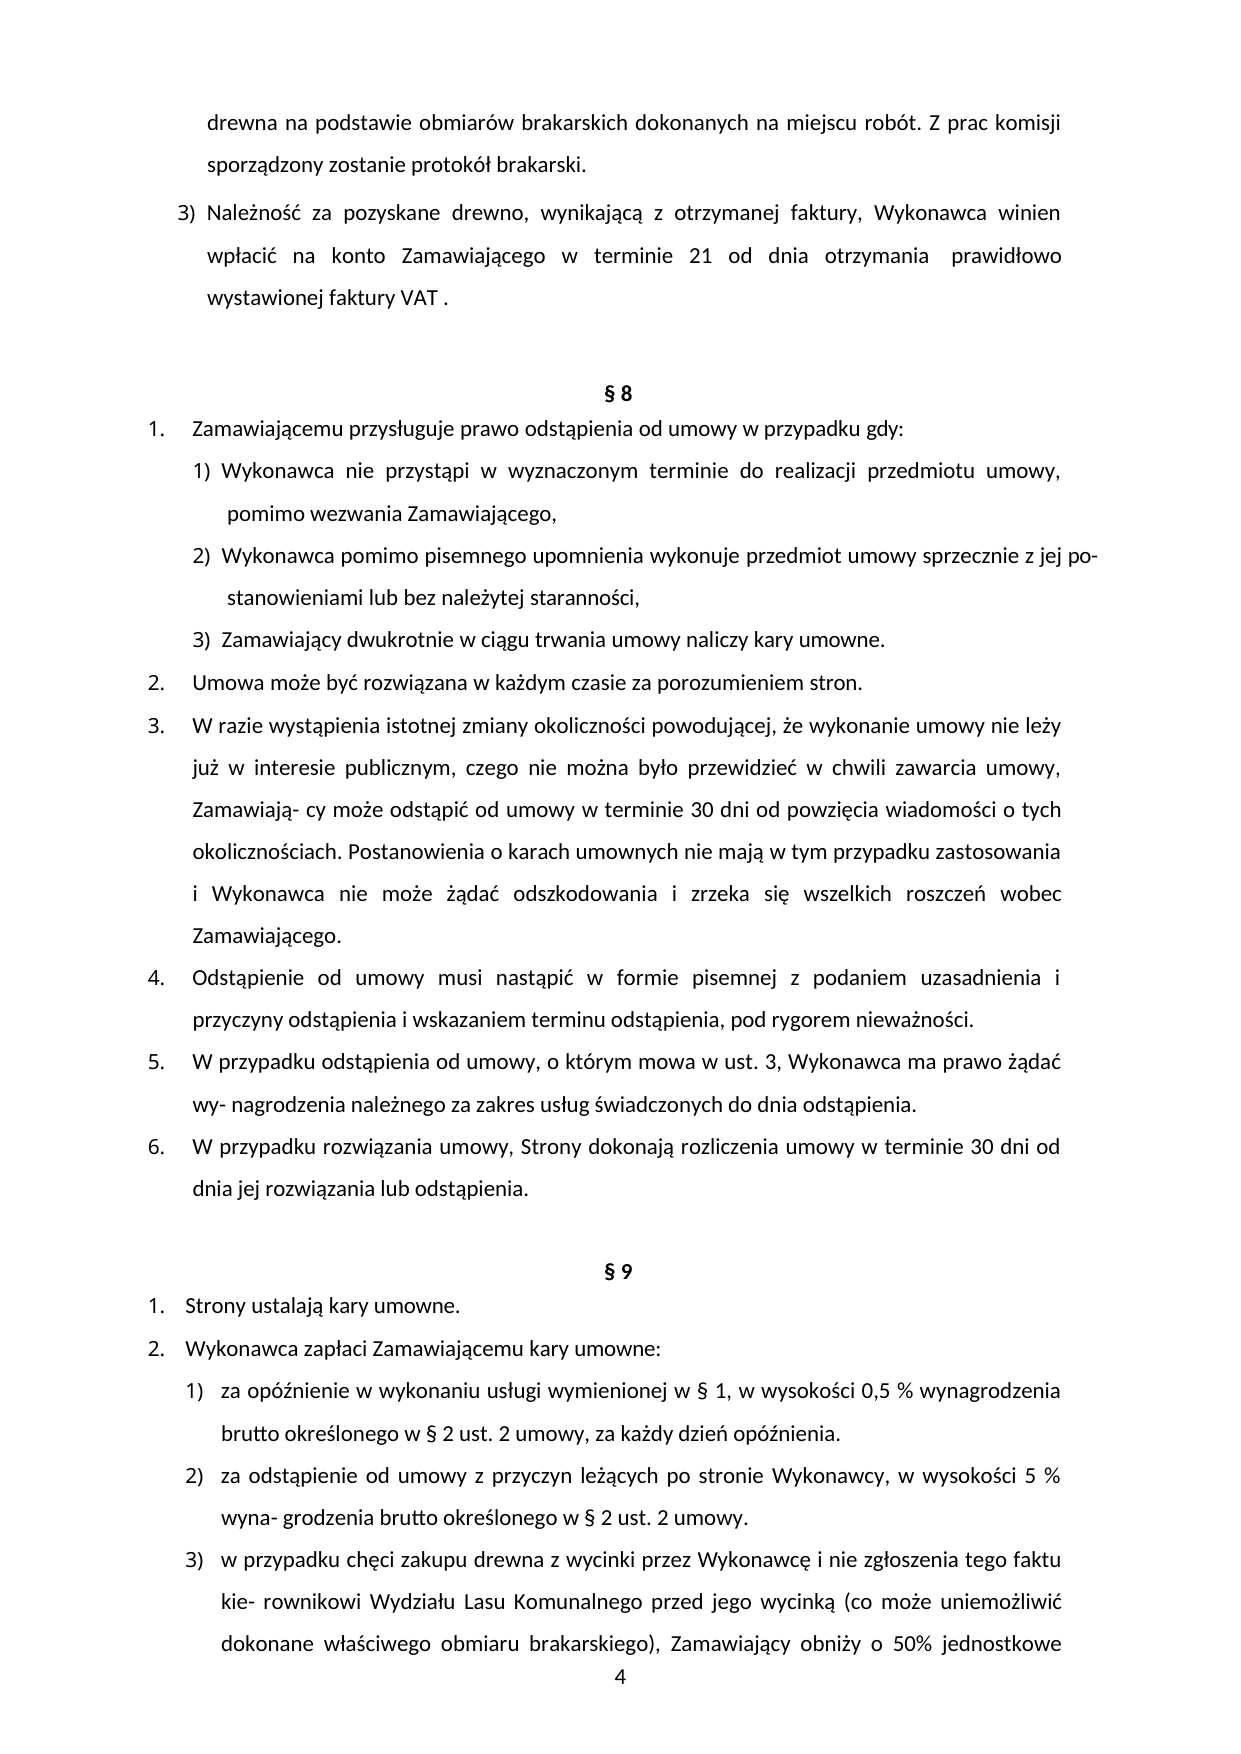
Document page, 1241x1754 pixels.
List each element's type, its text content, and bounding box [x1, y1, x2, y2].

list Zamawiający dwukrotnie w ciągu trwania umowy naliczy kary umowne. [192, 625, 1107, 654]
subtitle § 9 [604, 1257, 1107, 1285]
list Wykonawca zapłaci Zamawiającemu kary umowne: [148, 1334, 1107, 1362]
list W przypadku rozwiązania umowy, Strony dokonają rozliczenia umowy w terminie 30 dni od dnia jej rozwiązania lub odstąpienia. [148, 1132, 1062, 1202]
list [177, 108, 1062, 178]
list Wykonawca nie przystąpi w wyznaczonym terminie do realizacji przedmiotu umowy, pomimo wezwania Zamawiającego, [192, 456, 1062, 527]
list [185, 1545, 1063, 1657]
list Wykonawca pomimo pisemnego upomnienia wykonuje przedmiot umowy sprzecznie z jej po- [192, 541, 1107, 569]
list W przypadku odstąpienia od umowy, o którym mowa w ust. 3, Wykonawca ma prawo żądać wy- nagrodzenia należnego za zakres usług świadczonych do dnia odstąpienia. [148, 1047, 1063, 1118]
list za odstąpienie od umowy z przyczyn leżących po stronie Wykonawcy, w wysokości 5 % wyna- grodzenia brutto określonego w § 2 ust. 2 umowy. [185, 1461, 1062, 1531]
list Odstąpienie od umowy musi nastąpić w formie pisemnej z podaniem uzasadnienia i przyczyny odstąpienia i wskazaniem terminu odstąpienia, pod rygorem nieważności. [148, 963, 1062, 1033]
list Zamawiającemu przysługuje prawo odstąpienia od umowy w przypadku gdy: [148, 414, 1107, 442]
list Strony ustalają kary umowne. [148, 1291, 1107, 1319]
list Umowa może być rozwiązana w każdym czasie za porozumieniem stron. [148, 668, 1107, 697]
text stanowieniami lub bez należytej staranności, [227, 583, 1107, 611]
list za opóźnienie w wykonaniu usługi wymienionej w § 1, w wysokości 0,5 % wynagrodzenia brutto określonego w § 2 ust. 2 umowy, za każdy dzień opóźnienia. [185, 1376, 1063, 1447]
list W razie wystąpienia istotnej zmiany okoliczności powodującej, że wykonanie umowy nie leży już w interesie publicznym, czego nie można było przewidzieć w chwili zawarcia umowy, Zamawiają- cy może odstąpić od umowy w terminie 30 dni od powzięcia wiadomości o tych okolicznościach. Postanowienia o karach umownych nie mają w tym przypadku zastosowania i Wykonawca nie może żądać odszkodowania i zrzeka się wszelkich roszczeń wobec Zamawiającego. [148, 711, 1063, 949]
subtitle § 8 [604, 379, 1107, 407]
list Należność za pozyskane drewno, wynikającą z otrzymanej faktury, Wykonawca winien wpłacić na konto Zamawiającego w terminie 21 od dnia otrzymania prawidłowo wystawionej faktury VAT . [177, 198, 1062, 311]
